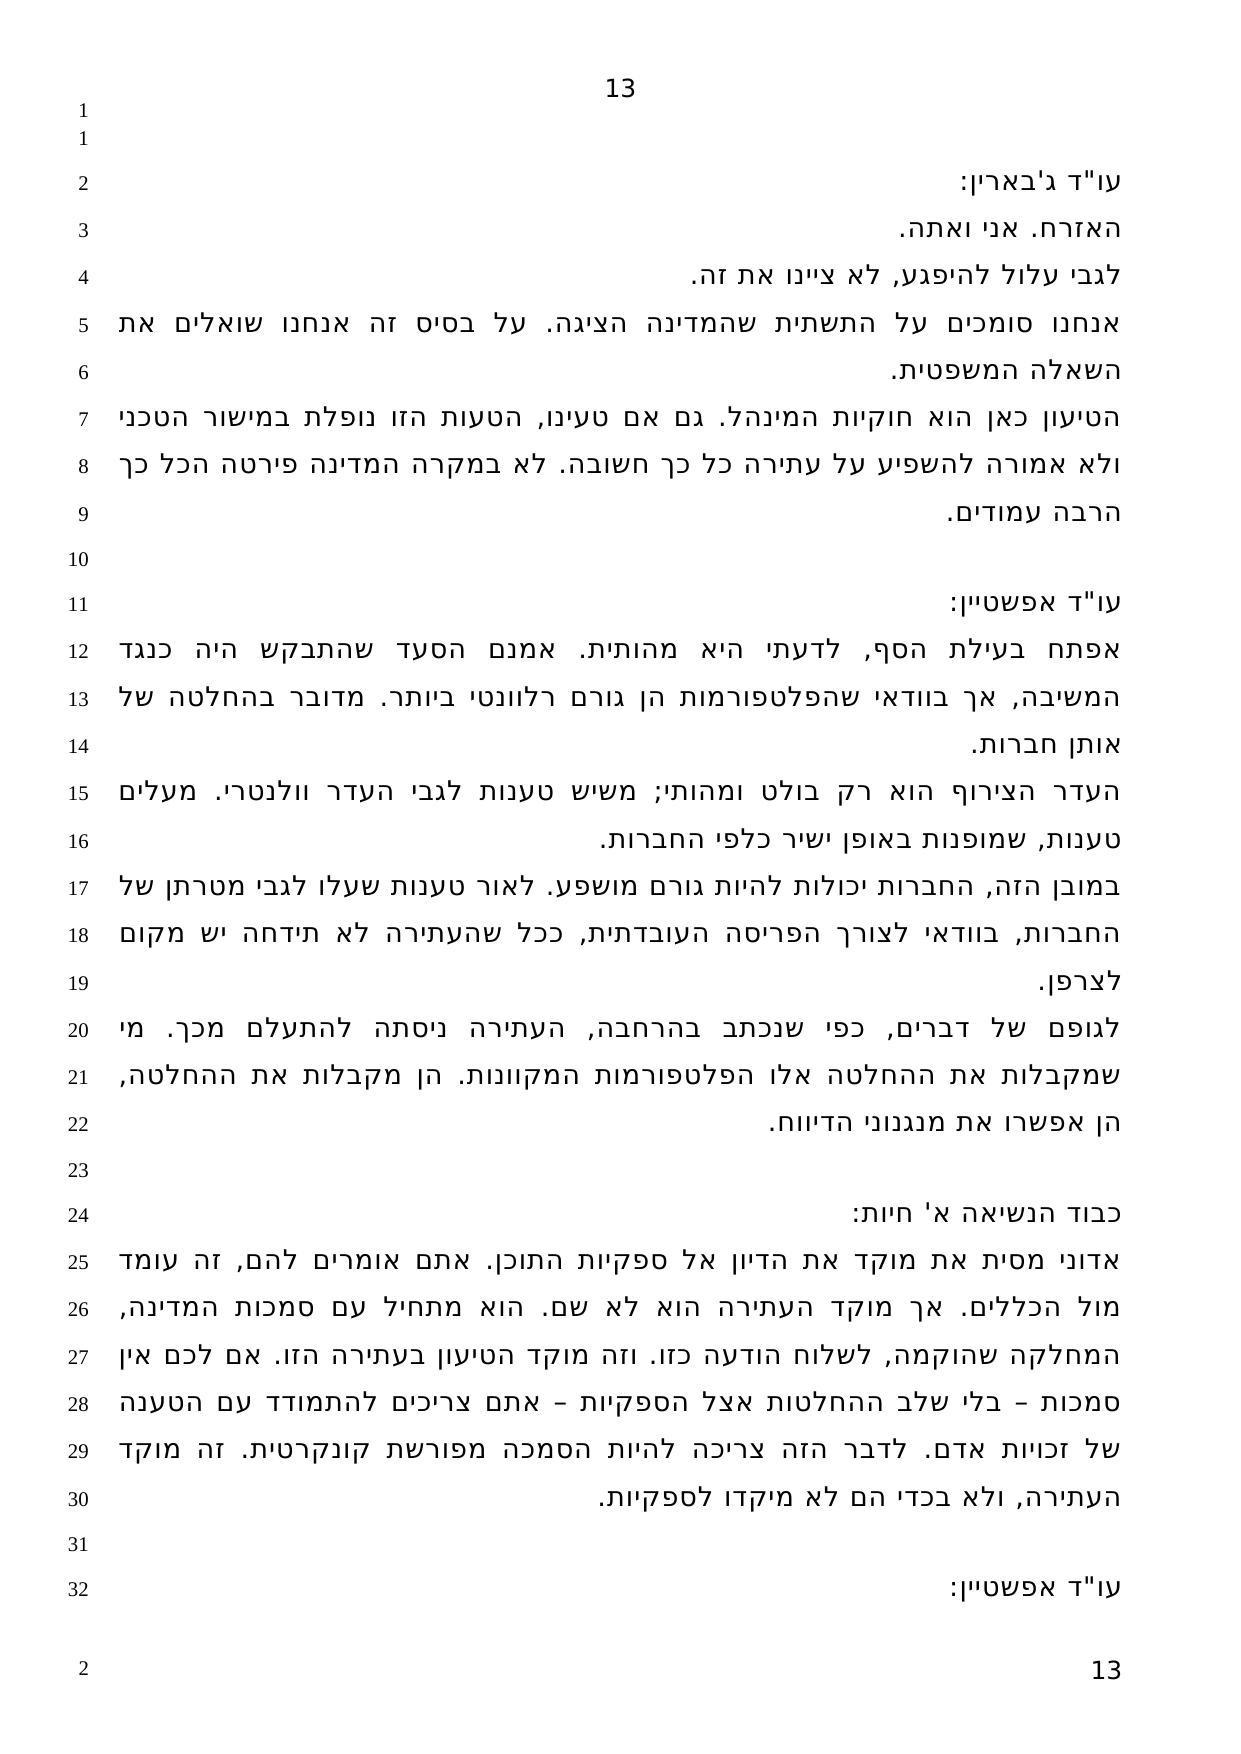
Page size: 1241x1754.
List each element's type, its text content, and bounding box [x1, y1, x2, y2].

text עו"ד ג'בארין: [118, 165, 1122, 197]
text אנחנו סומכים על התשתית שהמדינה הציגה. על בסיס זה אנחנו שואלים את השאלה המשפטית. [118, 307, 1122, 386]
text לגופם של דברים, כפי שנכתב בהרחבה, העתירה ניסתה להתעלם מכך. מי שמקבלות את ההחלטה אלו הפלטפורמות המקוונות. הן מקבלות את ההחלטה, הן אפשרו את מנגנוני הדיווח. [118, 1012, 1122, 1138]
text כבוד הנשיאה א' חיות: [118, 1197, 1122, 1229]
text עו"ד אפשטיין: [118, 1571, 1122, 1603]
text במובן הזה, החברות יכולות להיות גורם מושפע. לאור טענות שעלו לגבי מטרתן של החברות, בוודאי לצורך הפריסה העובדתית, ככל שהעתירה לא תידחה יש מקום לצרפן. [118, 870, 1122, 996]
text אפתח בעילת הסף, לדעתי היא מהותית. אמנם הסעד שהתבקש היה כנגד המשיבה, אך בוודאי שהפלטפורמות הן גורם רלוונטי ביותר. מדובר בהחלטה של אותן חברות. [118, 634, 1122, 760]
text עו"ד אפשטיין: [118, 587, 1122, 618]
text הטיעון כאן הוא חוקיות המינהל. גם אם טעינו, הטעות הזו נופלת במישור הטכני ולא אמורה להשפיע על עתירה כל כך חשובה. לא במקרה המדינה פירטה הכל כך הרבה עמודים. [118, 402, 1122, 528]
text אדוני מסית את מוקד את הדיון אל ספקיות התוכן. אתם אומרים להם, זה עומד מול הכללים. אך מוקד העתירה הוא לא שם. הוא מתחיל עם סמכות המדינה, המחלקה שהוקמה, לשלוח הודעה כזו. וזה מוקד הטיעון בעתירה הזו. אם לכם אין סמכות – בלי שלב ההחלטות אצל הספקיות – אתם צריכים להתמודד עם הטענה של זכויות אדם. לדבר הזה צריכה להיות הסמכה מפורשת קונקרטית. זה מוקד העתירה, ולא בכדי הם לא מיקדו לספקיות. [118, 1244, 1122, 1512]
text לגבי עלול להיפגע, לא ציינו את זה. [118, 260, 1122, 291]
text העדר הצירוף הוא רק בולט ומהותי; משיש טענות לגבי העדר וולנטרי. מעלים טענות, שמופנות באופן ישיר כלפי החברות. [118, 776, 1122, 854]
text האזרח. אני ואתה. [118, 212, 1122, 244]
